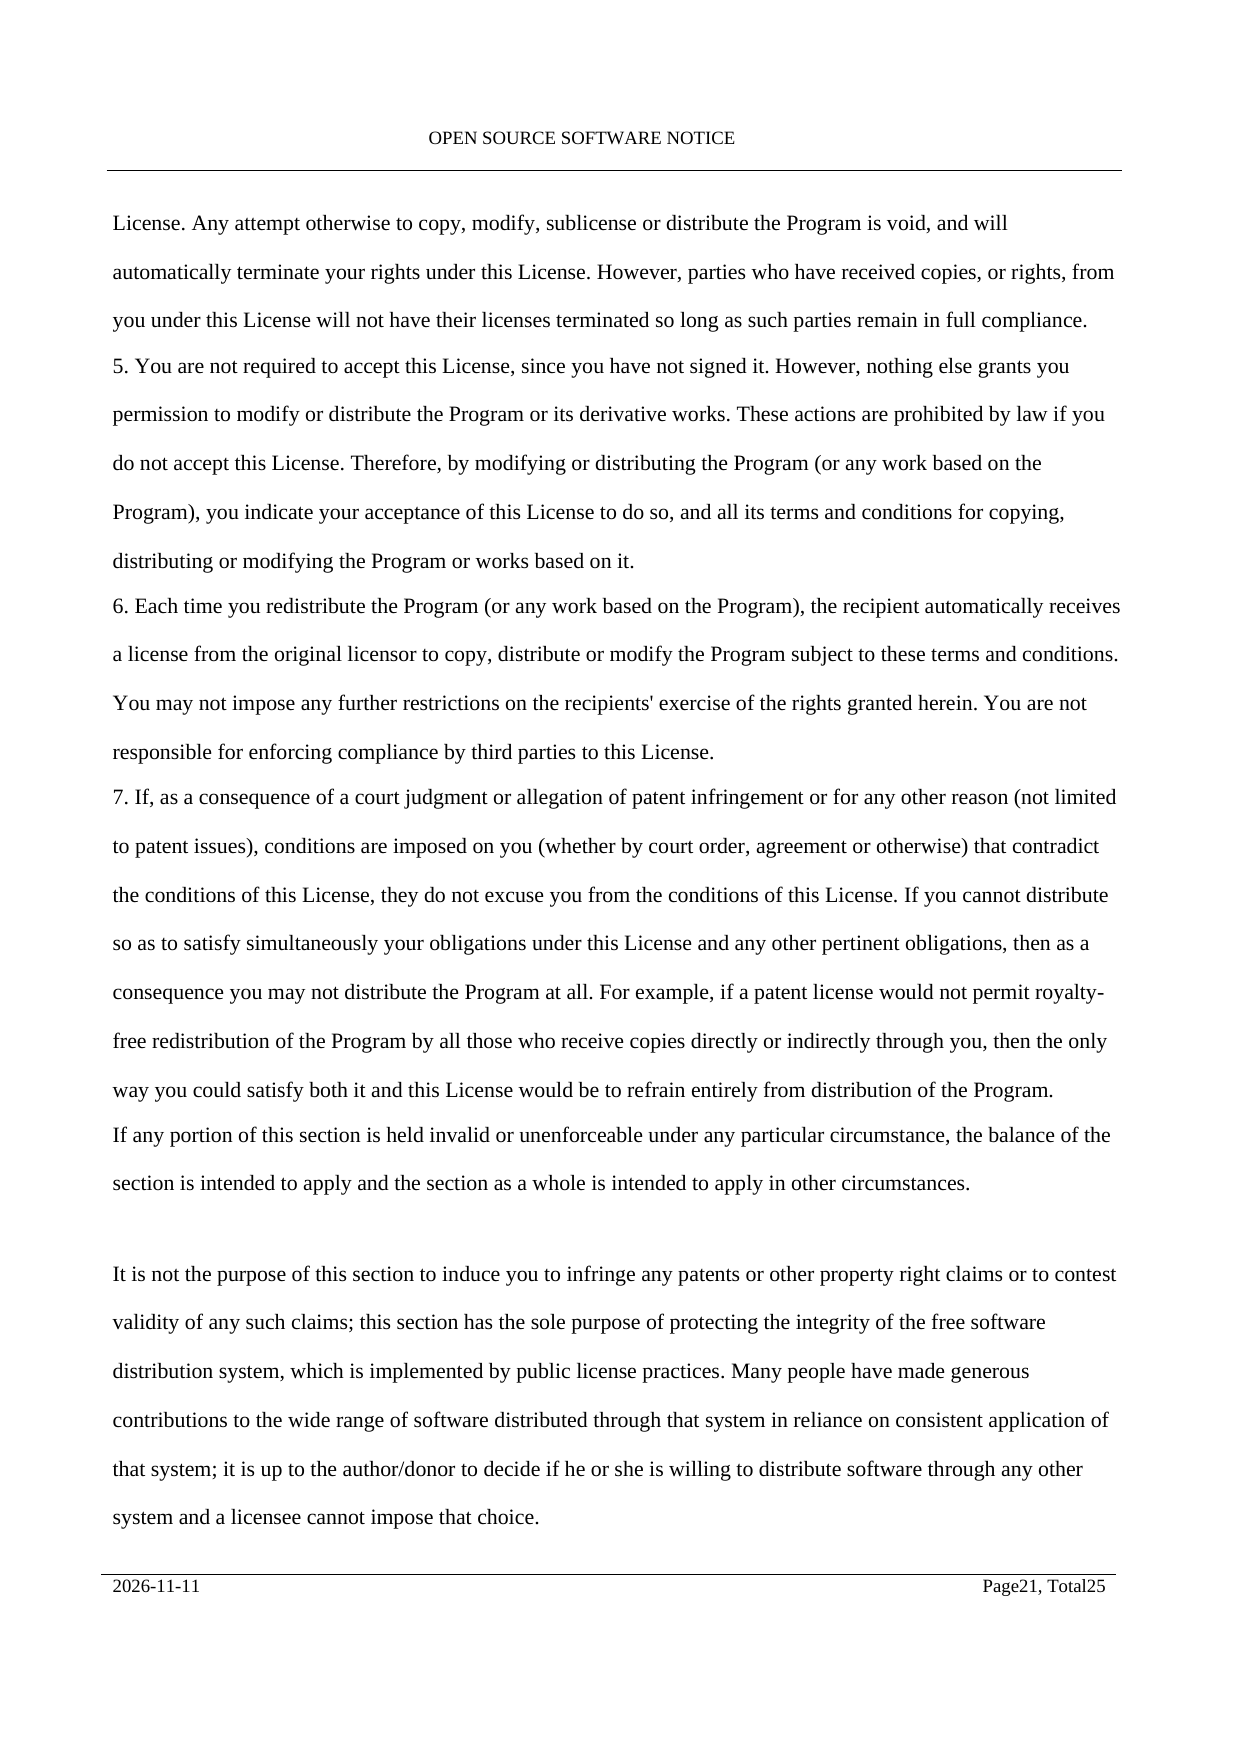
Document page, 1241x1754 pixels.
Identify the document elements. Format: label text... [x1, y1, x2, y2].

text It is not the purpose of this section to induce you to infringe any patents or other property right claims or to contest validity of any such claims; this section has the sole purpose of protecting the integrity of the free software distribution system, which is implemented by public license practices. Many people have made generous contributions to the wide range of software distributed through that system in reliance on consistent application of that system; it is up to the author/donor to decide if he or she is willing to distribute software through any other system and a licensee cannot impose that choice. [112, 1257, 1128, 1533]
text 7. If, as a consequence of a court judgment or allegation of patent infringement or for any other reason (not limited to patent issues), conditions are imposed on you (whether by court order, agreement or otherwise) that contradict the conditions of this License, they do not excuse you from the conditions of this License. If you cannot distribute so as to satisfy simultaneously your obligations under this License and any other pertinent obligations, then as a consequence you may not distribute the Program at all. For example, if a patent license would not permit royalty-free redistribution of the Program by all those who receive copies directly or indirectly through you, then the only way you could satisfy both it and this License would be to refrain entirely from distribution of the Program. [112, 780, 1128, 1105]
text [112, 206, 1128, 336]
text 5. You are not required to accept this License, since you have not signed it. However, nothing else grants you permission to modify or distribute the Program or its derivative works. These actions are prohibited by law if you do not accept this License. Therefore, by modifying or distributing the Program (or any work based on the Program), you indicate your acceptance of this License to do so, and all its terms and conditions for copying, distributing or modifying the Program or works based on it. [112, 349, 1128, 576]
text 6. Each time you redistribute the Program (or any work based on the Program), the recipient automatically receives a license from the original licensor to copy, distribute or modify the Program subject to these terms and conditions. You may not impose any further restrictions on the recipients' exercise of the rights granted herein. You are not responsible for enforcing compliance by third parties to this License. [112, 589, 1128, 768]
text If any portion of this section is held invalid or unenforceable under any particular circumstance, the balance of the section is intended to apply and the section as a whole is intended to apply in other circumstances. [112, 1118, 1128, 1199]
